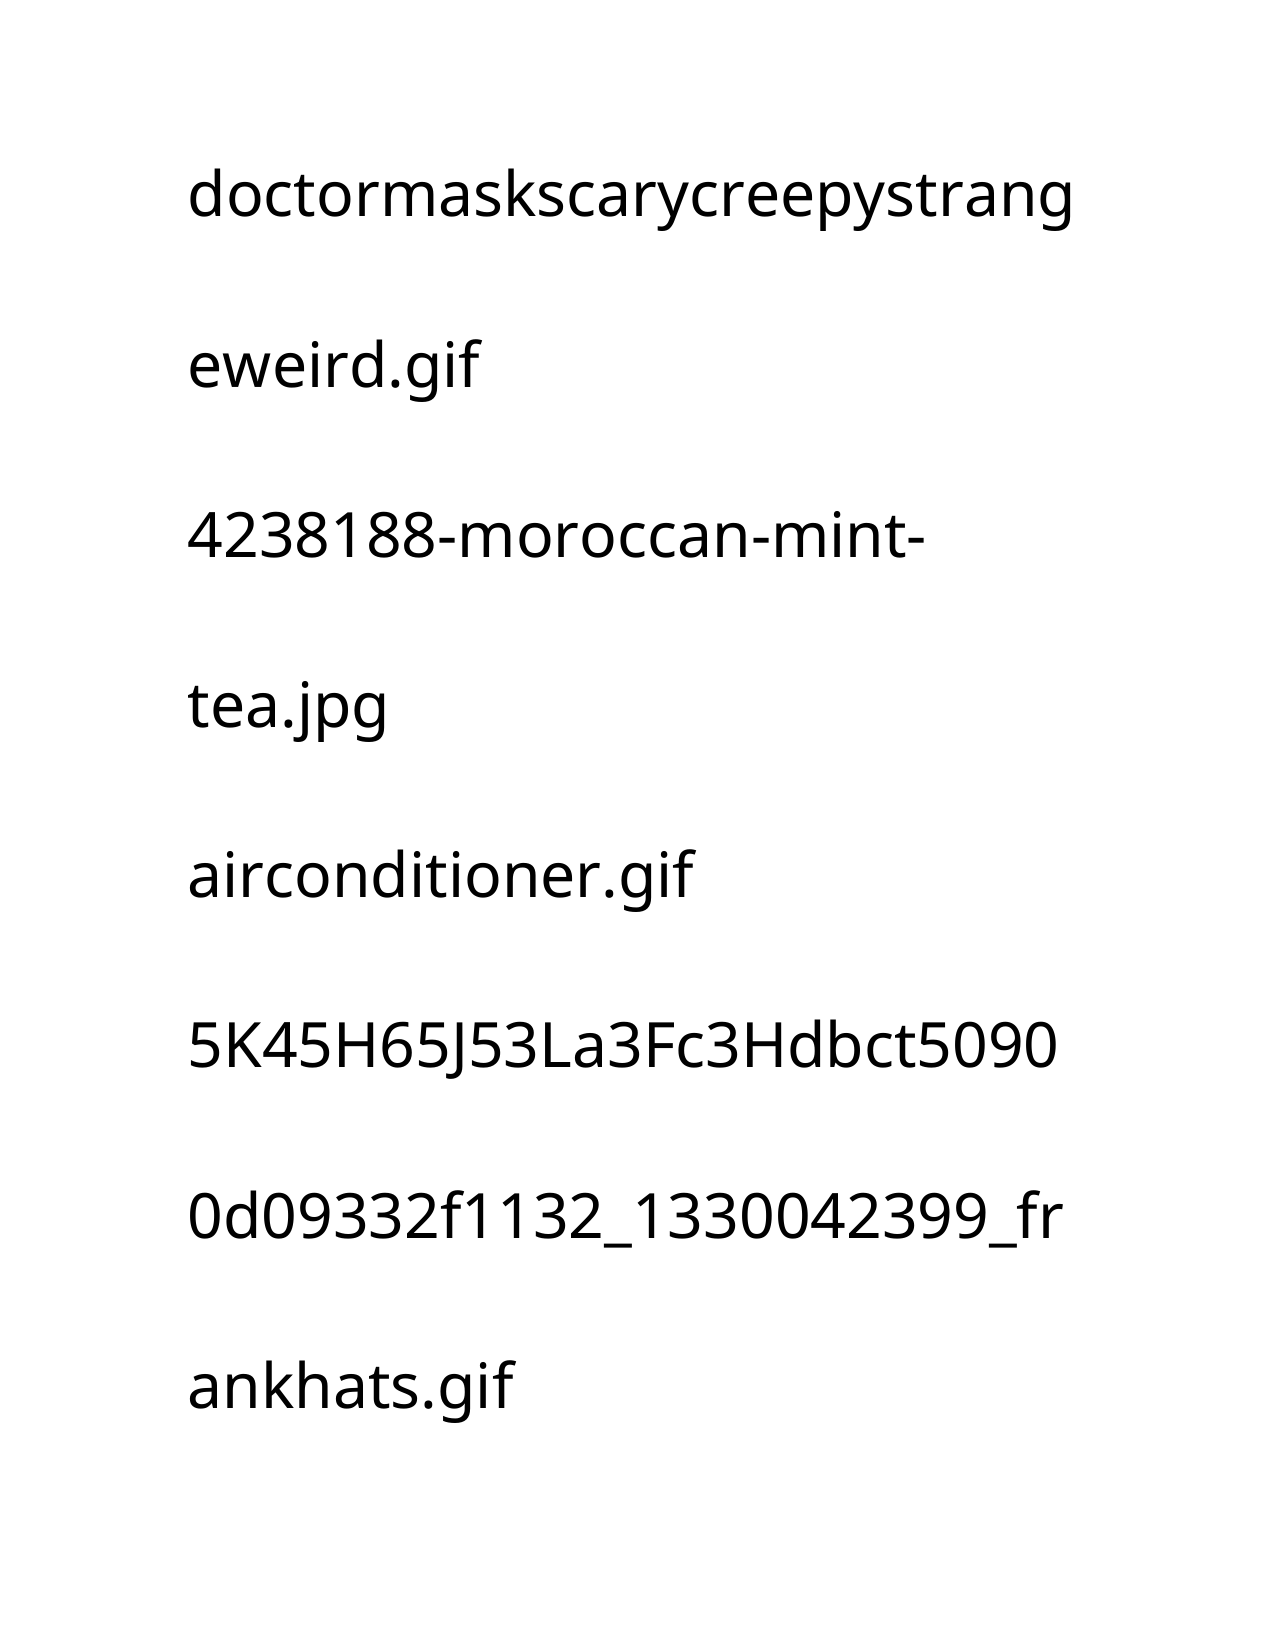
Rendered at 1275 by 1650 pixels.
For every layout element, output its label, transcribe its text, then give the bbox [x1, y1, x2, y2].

text airconditioner.gif [187, 831, 1087, 916]
text 5K45H65J53La3Fc3Hdbct50900d09332f1132_1330042399_frankhats.gif [187, 1001, 1087, 1427]
text 4238188-moroccan-mint-tea.jpg [187, 490, 1087, 746]
text doctormaskscarycreepystrangeweird.gif [187, 150, 1087, 405]
